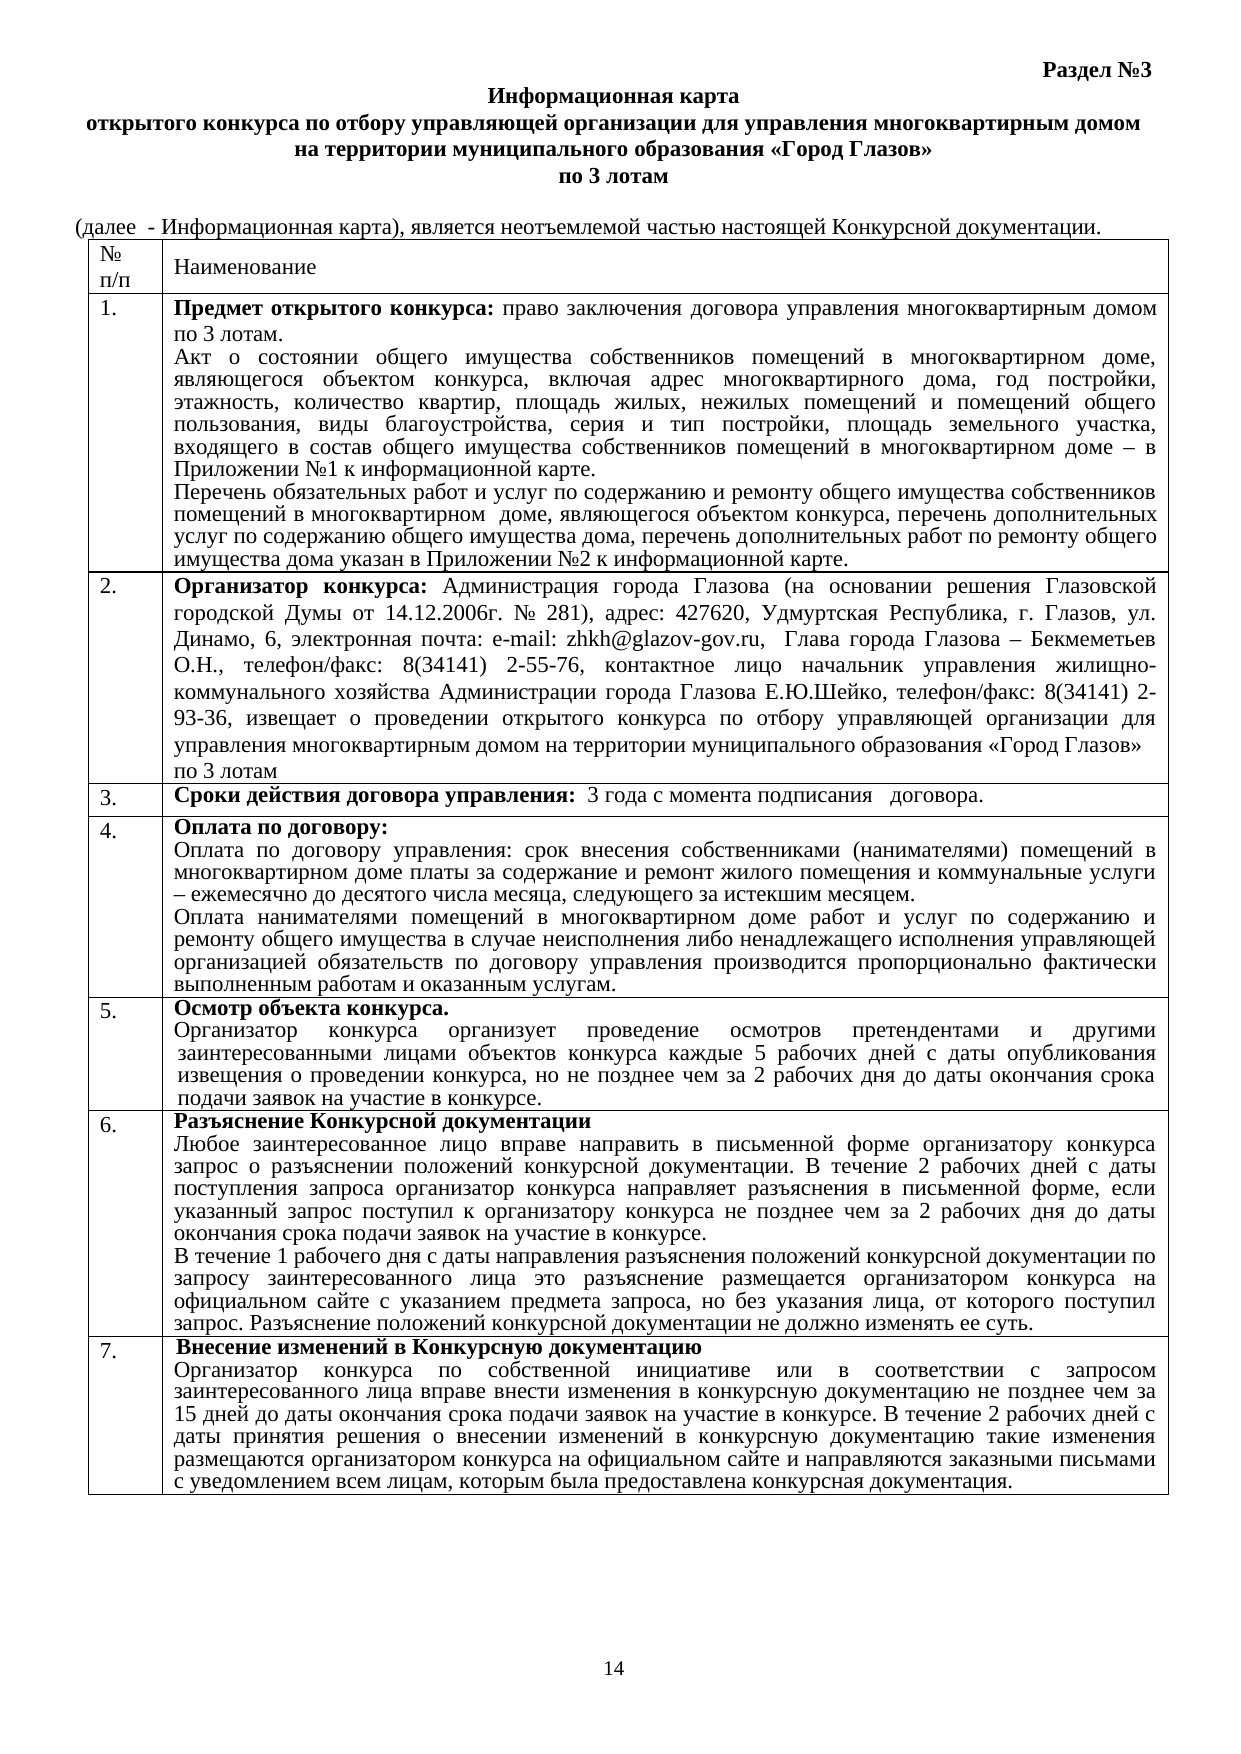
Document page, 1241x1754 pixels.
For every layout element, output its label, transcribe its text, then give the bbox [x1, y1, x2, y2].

table_cell Разъяснение Конкурсной документации Любое заинтересованное лицо вправе направить в письменной форме организатору конкурса запрос о разъяснении положений конкурсной документации. В течение 2 рабочих дней с даты поступления запроса организатор конкурса направляет разъяснения в письменной форме, если указанный запрос поступил к организатору конкурса не позднее чем за 2 рабочих дня до даты окончания срока подачи заявок на участие в конкурсе. В течение 1 рабочего дня с даты направления разъяснения положений конкурсной документации по запросу заинтересованного лица это разъяснение размещается организатором конкурса на официальном сайте с указанием предмета запроса, но без указания лица, от которого поступил запрос. Разъяснение положений конкурсной документации не должно изменять ее суть. [163, 1111, 1168, 1336]
text (далее - Информационная карта), является неотъемлемой частью настоящей Конкурсной документации. [75, 217, 1152, 239]
table_cell Организатор конкурса: Администрация города Глазова (на основании решения Глазовской городской Думы от 14.12.2006г. № 281), адрес: 427620, Удмуртская Республика, г. Глазов, ул. Динамо, 6, электронная почта: e-mail: zhkh@glazov-gov.ru, Глава города Глазова – Бекмеметьев О.Н., телефон/факс: 8(34141) 2-55-76, контактное лицо начальник управления жилищно-коммунального хозяйства Администрации города Глазова Е.Ю.Шейко, телефон/факс: 8(34141) 2-93-36, извещает о проведении открытого конкурса по отбору управляющей организации для управления многоквартирным домом на территории муниципального образования «Город Глазов» по 3 лотам [163, 573, 1168, 783]
table_header Наименование [163, 240, 1168, 293]
text Информационная карта [75, 83, 1152, 109]
text Раздел №3 [75, 56, 1152, 83]
table_cell Сроки действия договора управления: 3 года с момента подписания договора. [163, 784, 1168, 816]
table_cell 2. [89, 573, 162, 783]
table_cell 1. [89, 294, 162, 571]
table_cell Оплата по договору: Оплата по договору управления: срок внесения собственниками (нанимателями) помещений в многоквартирном доме платы за содержание и ремонт жилого помещения и коммунальные услуги – ежемесячно до десятого числа месяца, следующего за истекшим месяцем. Оплата нанимателями помещений в многоквартирном доме работ и услуг по содержанию и ремонту общего имущества в случае неисполнения либо ненадлежащего исполнения управляющей организацией обязательств по договору управления производится пропорционально фактически выполненным работам и оказанным услугам. [163, 817, 1168, 997]
table_cell 5. [89, 998, 162, 1110]
table_cell Осмотр объекта конкурса. Организатор конкурса организует проведение осмотров претендентами и другими заинтересованными лицами объектов конкурса каждые 5 рабочих дней с даты опубликования извещения о проведении конкурса, но не позднее чем за 2 рабочих дня до даты окончания срока подачи заявок на участие в конкурсе. [163, 998, 1168, 1110]
table_cell 7. [89, 1337, 162, 1494]
text по 3 лотам [75, 162, 1152, 188]
table_cell Внесение изменений в Конкурсную документацию Организатор конкурса по собственной инициативе или в соответствии с запросом заинтересованного лица вправе внести изменения в конкурсную документацию не позднее чем за 15 дней до даты окончания срока подачи заявок на участие в конкурсе. В течение 2 рабочих дней с даты принятия решения о внесении изменений в конкурсную документацию такие изменения размещаются организатором конкурса на официальном сайте и направляются заказными письмами с уведомлением всем лицам, которым была предоставлена конкурсная документация. [163, 1337, 1168, 1494]
text открытого конкурса по отбору управляющей организации для управления многоквартирным домом на территории муниципального образования «Город Глазов» [75, 109, 1152, 162]
table_header № п/п [89, 240, 162, 293]
table_cell 6. [89, 1111, 162, 1336]
table_cell 4. [89, 817, 162, 997]
table_cell Предмет открытого конкурса: право заключения договора управления многоквартирным домом по 3 лотам. Акт о состоянии общего имущества собственников помещений в многоквартирном доме, являющегося объектом конкурса, включая адрес многоквартирного дома, год постройки, этажность, количество квартир, площадь жилых, нежилых помещений и помещений общего пользования, виды благоустройства, серия и тип постройки, площадь земельного участка, входящего в состав общего имущества собственников помещений в многоквартирном доме – в Приложении №1 к информационной карте. Перечень обязательных работ и услуг по содержанию и ремонту общего имущества собственников помещений в многоквартирном доме, являющегося объектом конкурса, перечень дополнительных услуг по содержанию общего имущества дома, перечень дополнительных работ по ремонту общего имущества дома указан в Приложении №2 к информационной карте. [163, 294, 1168, 571]
table_cell 3. [89, 784, 162, 816]
